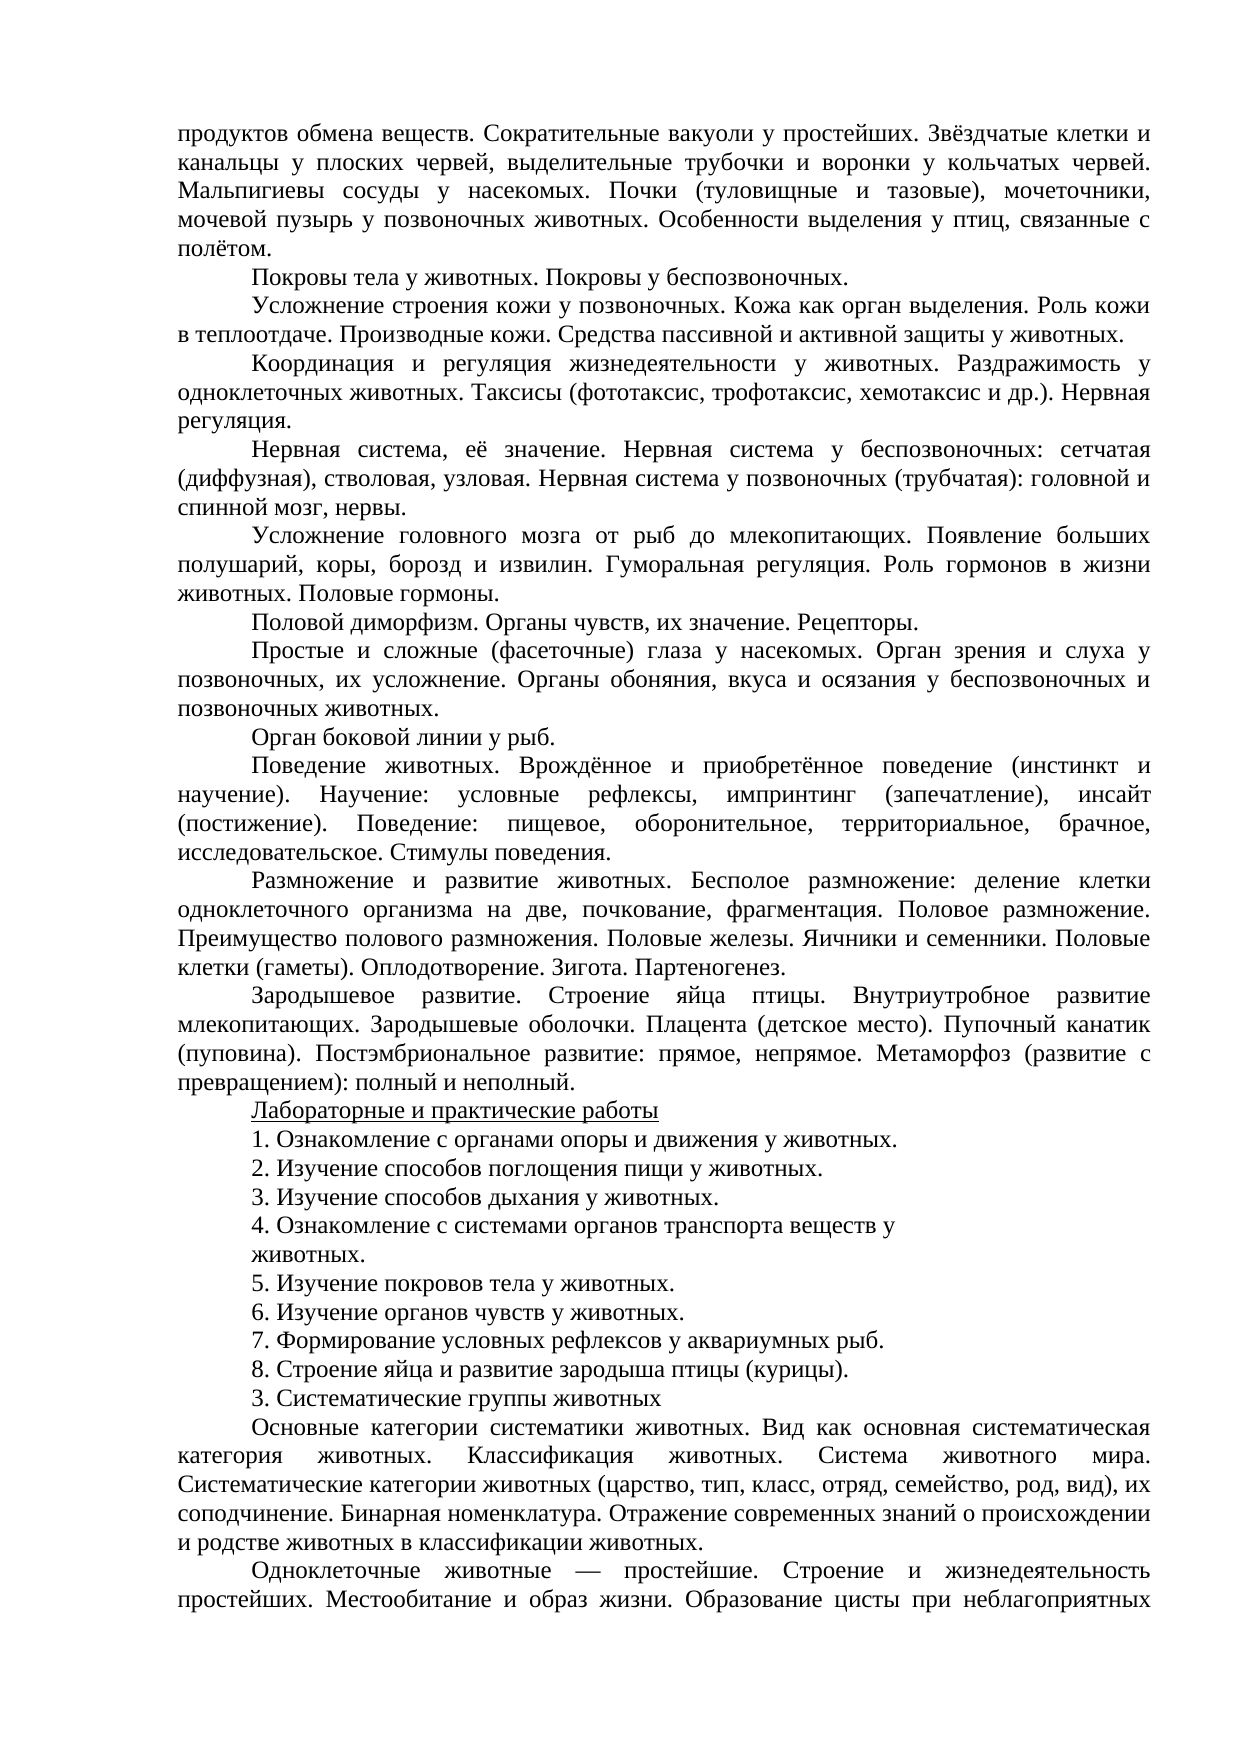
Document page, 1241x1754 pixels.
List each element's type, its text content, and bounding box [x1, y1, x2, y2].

text Размножение и развитие животных. Бесполое размножение: деление клетки одноклеточного организма на две, почкование, фрагментация. Половое размножение. Преимущество полового размножения. Половые железы. Яичники и семенники. Половые клетки (гаметы). Оплодотворение. Зигота. Партеногенез. [177, 866, 1152, 981]
text Зародышевое развитие. Строение яйца птицы. Внутриутробное развитие млекопитающих. Зародышевые оболочки. Плацента (детское место). Пупочный канатик (пуповина). Постэмбриональное развитие: прямое, непрямое. Метаморфоз (развитие с превращением): полный и неполный. [177, 981, 1152, 1096]
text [177, 118, 1152, 262]
text Покровы тела у животных. Покровы у беспозвоночных. [177, 262, 1152, 291]
text Усложнение головного мозга от рыб до млекопитающих. Появление больших полушарий, коры, борозд и извилин. Гуморальная регуляция. Роль гормонов в жизни животных. Половые гормоны. [177, 521, 1152, 607]
text Половой диморфизм. Органы чувств, их значение. Рецепторы. [177, 607, 1152, 636]
text 3. Систематические группы животных [177, 1383, 1152, 1412]
text 3. Изучение способов дыхания у животных. [177, 1182, 1152, 1211]
text 8. Строение яйца и развитие зародыша птицы (курицы). [177, 1354, 1152, 1383]
text Усложнение строения кожи у позвоночных. Кожа как орган выделения. Роль кожи в теплоотдаче. Производные кожи. Средства пассивной и активной защиты у животных. [177, 291, 1152, 348]
text 4. Ознакомление с системами органов транспорта веществ у [177, 1211, 1152, 1239]
text соподчинение. Бинарная номенклатура. Отражение современных знаний о происхождении и родстве животных в классификации животных. [177, 1498, 1152, 1556]
text Поведение животных. Врождённое и приобретённое поведение (инстинкт и научение). Научение: условные рефлексы, импринтинг (запечатление), инсайт (постижение). Поведение: пищевое, оборонительное, территориальное, брачное, исследовательское. Стимулы поведения. [177, 751, 1152, 866]
text Основные категории систематики животных. Вид как основная систематическая категория животных. Классификация животных. Система животного мира. Систематические категории животных (царство, тип, класс, отряд, семейство, род, вид), их [177, 1412, 1152, 1498]
text 5. Изучение покровов тела у животных. [177, 1268, 1152, 1297]
text Лабораторные и практические работы [177, 1096, 1152, 1124]
text 2. Изучение способов поглощения пищи у животных. [177, 1153, 1152, 1182]
text Нервная система, её значение. Нервная система у беспозвоночных: сетчатая (диффузная), стволовая, узловая. Нервная система у позвоночных (трубчатая): головной и спинной мозг, нервы. [177, 434, 1152, 521]
text Координация и регуляция жизнедеятельности у животных. Раздражимость у одноклеточных животных. Таксисы (фототаксис, трофотаксис, хемотаксис и др.). Нервная регуляция. [177, 348, 1152, 434]
text 6. Изучение органов чувств у животных. [177, 1297, 1152, 1326]
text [177, 1556, 1152, 1613]
text 1. Ознакомление с органами опоры и движения у животных. [177, 1124, 1152, 1153]
text Простые и сложные (фасеточные) глаза у насекомых. Орган зрения и слуха у позвоночных, их усложнение. Органы обоняния, вкуса и осязания у беспозвоночных и позвоночных животных. [177, 636, 1152, 722]
text животных. [177, 1239, 1152, 1268]
text 7. Формирование условных рефлексов у аквариумных рыб. [177, 1326, 1152, 1354]
text Орган боковой линии у рыб. [177, 722, 1152, 751]
